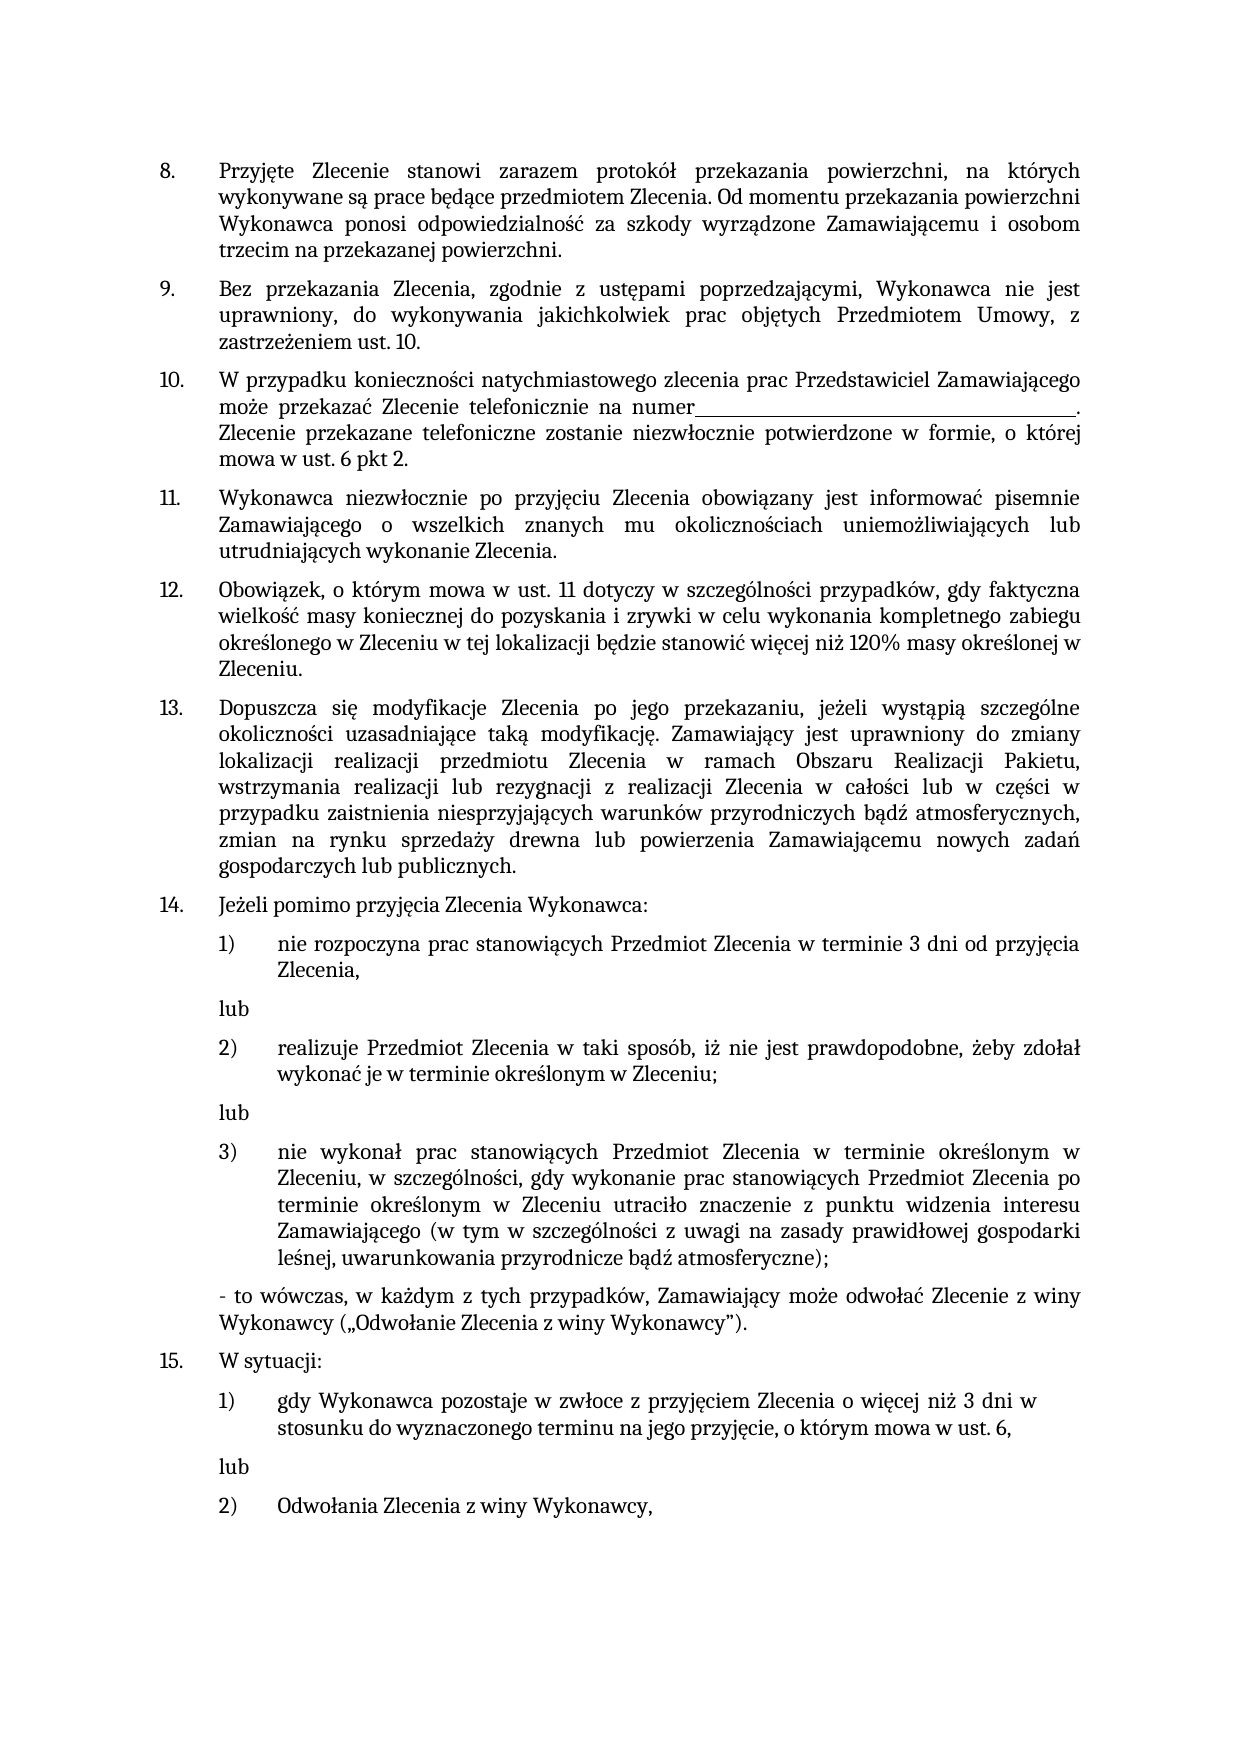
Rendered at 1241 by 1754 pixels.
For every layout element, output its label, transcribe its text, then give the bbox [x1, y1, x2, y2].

text lub [218, 996, 1098, 1022]
list W sytuacji: [159, 1348, 1098, 1374]
list Odwołania Zlecenia z winy Wykonawcy, [218, 1492, 1098, 1519]
text stosunku do wyznaczonego terminu na jego przyjęcie, o którym mowa w ust. 6, [277, 1414, 1098, 1441]
list Przyjęte Zlecenie stanowi zarazem protokół przekazania powierzchni, na których wykonywane są prace będące przedmiotem Zlecenia. Od momentu przekazania powierzchni Wykonawca ponosi odpowiedzialność za szkody wyrządzone Zamawiającemu i osobom trzecim na przekazanej powierzchni. [159, 158, 1082, 263]
list gdy Wykonawca pozostaje w zwłoce z przyjęciem Zlecenia o więcej niż 3 dni w [218, 1387, 1098, 1414]
list Jeżeli pomimo przyjęcia Zlecenia Wykonawca: [159, 892, 1098, 918]
text - to wówczas, w każdym z tych przypadków, Zamawiający może odwołać Zlecenie z winy Wykonawcy („Odwołanie Zlecenia z winy Wykonawcy”). [218, 1283, 1081, 1336]
list nie rozpoczyna prac stanowiących Przedmiot Zlecenia w terminie 3 dni od przyjęcia Zlecenia, [218, 931, 1081, 983]
list Bez przekazania Zlecenia, zgodnie z ustępami poprzedzającymi, Wykonawca nie jest uprawniony, do wykonywania jakichkolwiek prac objętych Przedmiotem Umowy, z zastrzeżeniem ust. 10. [159, 276, 1081, 355]
text lub [218, 1100, 1098, 1126]
list W przypadku konieczności natychmiastowego zlecenia prac Przedstawiciel Zamawiającego może przekazać Zlecenie telefonicznie na numer . Zlecenie przekazane telefoniczne zostanie niezwłocznie potwierdzone w formie, o której mowa w ust. 6 pkt 2. [159, 367, 1081, 473]
text lub [218, 1454, 1098, 1480]
list nie wykonał prac stanowiących Przedmiot Zlecenia w terminie określonym w Zleceniu, w szczególności, gdy wykonanie prac stanowiących Przedmiot Zlecenia po terminie określonym w Zleceniu utraciło znaczenie z punktu widzenia interesu Zamawiającego (w tym w szczególności z uwagi na zasady prawidłowej gospodarki leśnej, uwarunkowania przyrodnicze bądź atmosferyczne); [218, 1139, 1081, 1271]
list Wykonawca niezwłocznie po przyjęciu Zlecenia obowiązany jest informować pisemnie Zamawiającego o wszelkich znanych mu okolicznościach uniemożliwiających lub utrudniających wykonanie Zlecenia. [159, 485, 1081, 564]
list realizuje Przedmiot Zlecenia w taki sposób, iż nie jest prawdopodobne, żeby zdołał wykonać je w terminie określonym w Zleceniu; [218, 1034, 1081, 1087]
list Obowiązek, o którym mowa w ust. 11 dotyczy w szczególności przypadków, gdy faktyczna wielkość masy koniecznej do pozyskania i zrywki w celu wykonania kompletnego zabiegu określonego w Zleceniu w tej lokalizacji będzie stanowić więcej niż 120% masy określonej w Zleceniu. [159, 577, 1081, 682]
list Dopuszcza się modyfikacje Zlecenia po jego przekazaniu, jeżeli wystąpią szczególne okoliczności uzasadniające taką modyfikację. Zamawiający jest uprawniony do zmiany lokalizacji realizacji przedmiotu Zlecenia w ramach Obszaru Realizacji Pakietu, wstrzymania realizacji lub rezygnacji z realizacji Zlecenia w całości lub w części w przypadku zaistnienia niesprzyjających warunków przyrodniczych bądź atmosferycznych, zmian na rynku sprzedaży drewna lub powierzenia Zamawiającemu nowych zadań gospodarczych lub publicznych. [159, 695, 1081, 879]
